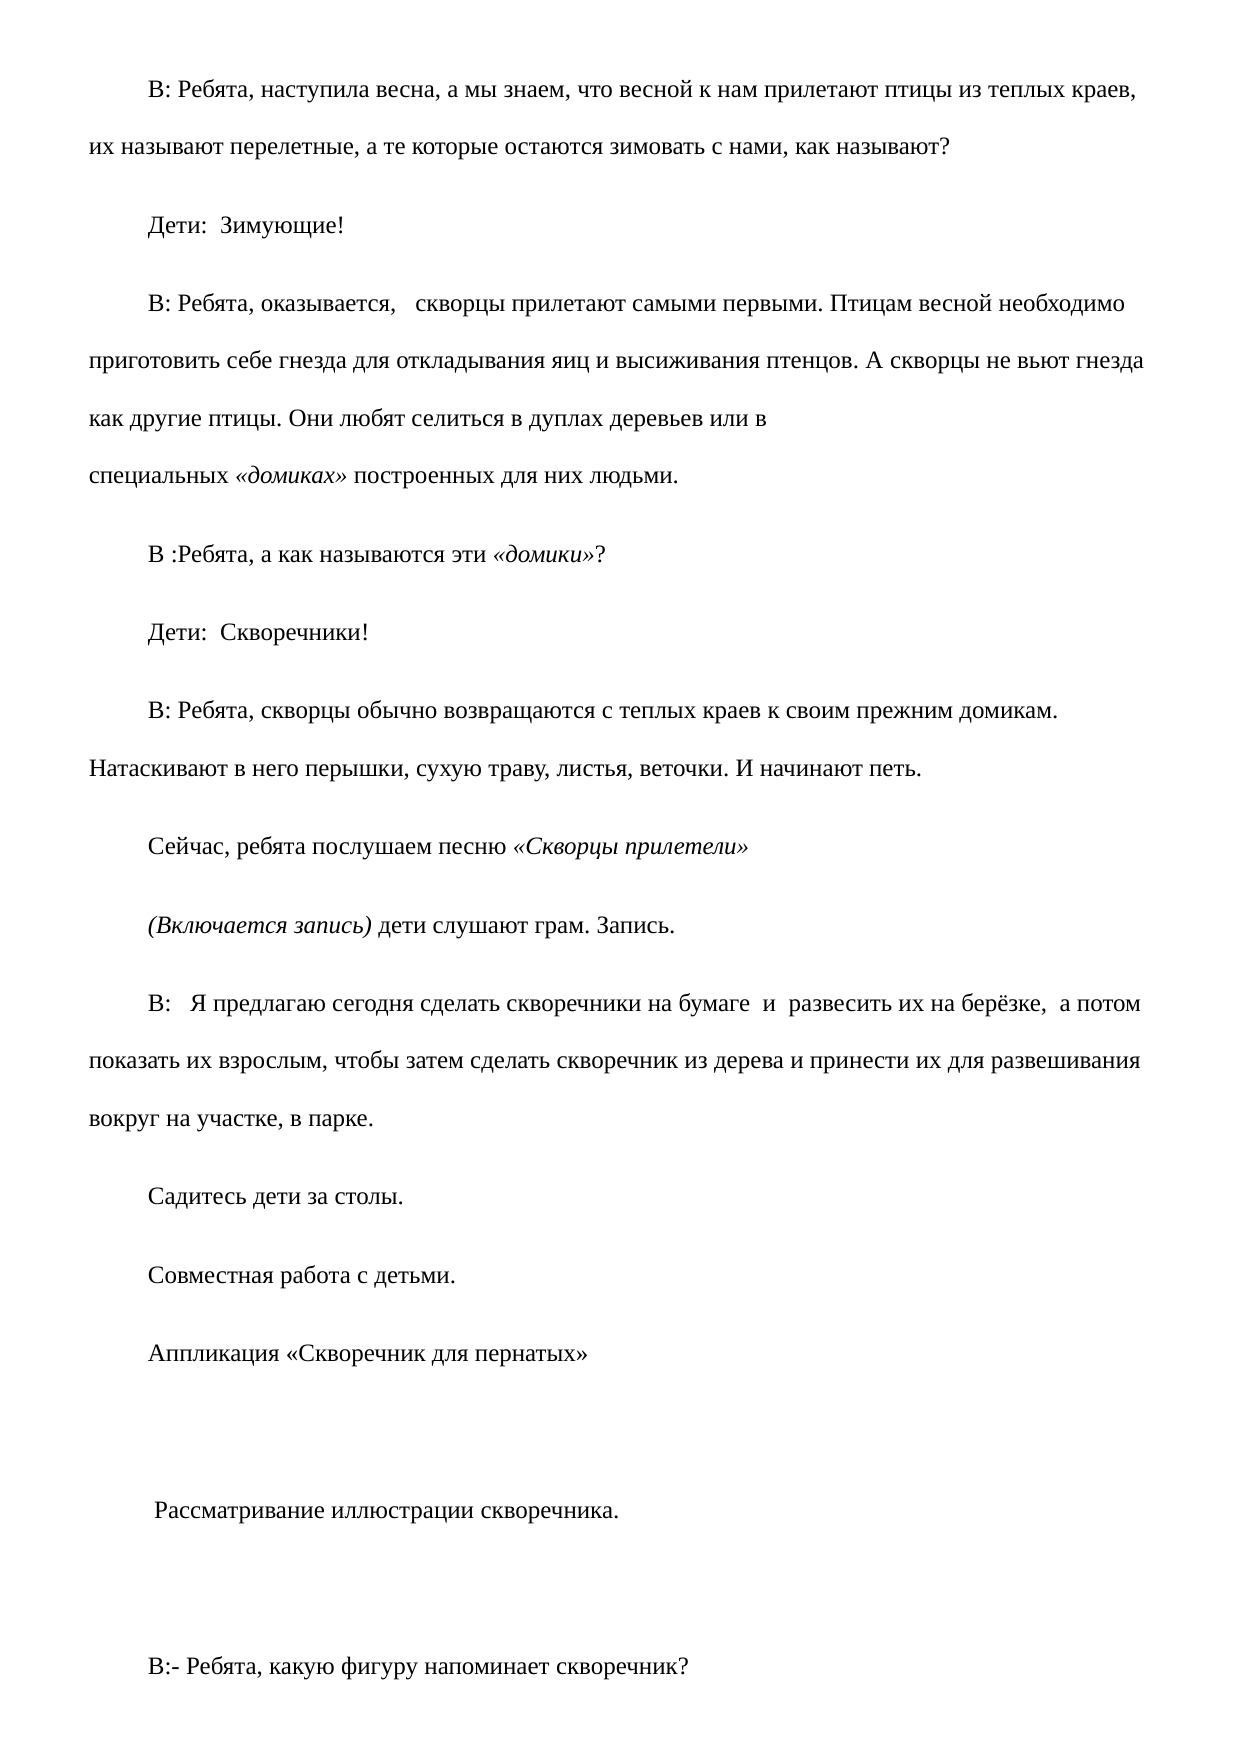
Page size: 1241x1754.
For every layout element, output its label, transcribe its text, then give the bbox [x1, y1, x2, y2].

text Дети: Скворечники! [88, 617, 1152, 646]
text Совместная работа с детьми. [88, 1260, 1152, 1288]
text В: Я предлагаю сегодня сделать скворечники на бумаге и развесить их на берёзке, а потом показать их взрослым, чтобы затем сделать скворечник из дерева и принести их для развешивания вокруг на участке, в парке. [88, 988, 1152, 1132]
text Рассматривание иллюстрации скворечника. [88, 1495, 1152, 1523]
text В :Ребята, а как называются эти «домики»? [88, 539, 1152, 568]
text Садитесь дети за столы. [88, 1181, 1152, 1210]
text В: Ребята, наступила весна, а мы знаем, что весной к нам прилетают птицы из теплых краев, их называют перелетные, а те которые остаются зимовать с нами, как называют? [88, 74, 1152, 160]
text Дети: Зимующие! [88, 210, 1152, 238]
text В:- Ребята, какую фигуру напоминает скворечник? [88, 1651, 1152, 1680]
text В: Ребята, оказывается, скворцы прилетают самыми первыми. Птицам весной необходимо приготовить себе гнезда для откладывания яиц и высиживания птенцов. А скворцы не вьют гнезда как другие птицы. Они любят селиться в дуплах деревьев или в специальных «домиках» построенных для них людьми. [88, 288, 1152, 489]
text (Включается запись) дети слушают грам. Запись. [88, 910, 1152, 938]
text Сейчас, ребята послушаем песню «Скворцы прилетели» [88, 831, 1152, 860]
text Аппликация «Скворечник для пернатых» [88, 1338, 1152, 1367]
text В: Ребята, скворцы обычно возвращаются с теплых краев к своим прежним домикам. Натаскивают в него перышки, сухую траву, листья, веточки. И начинают петь. [88, 696, 1152, 782]
